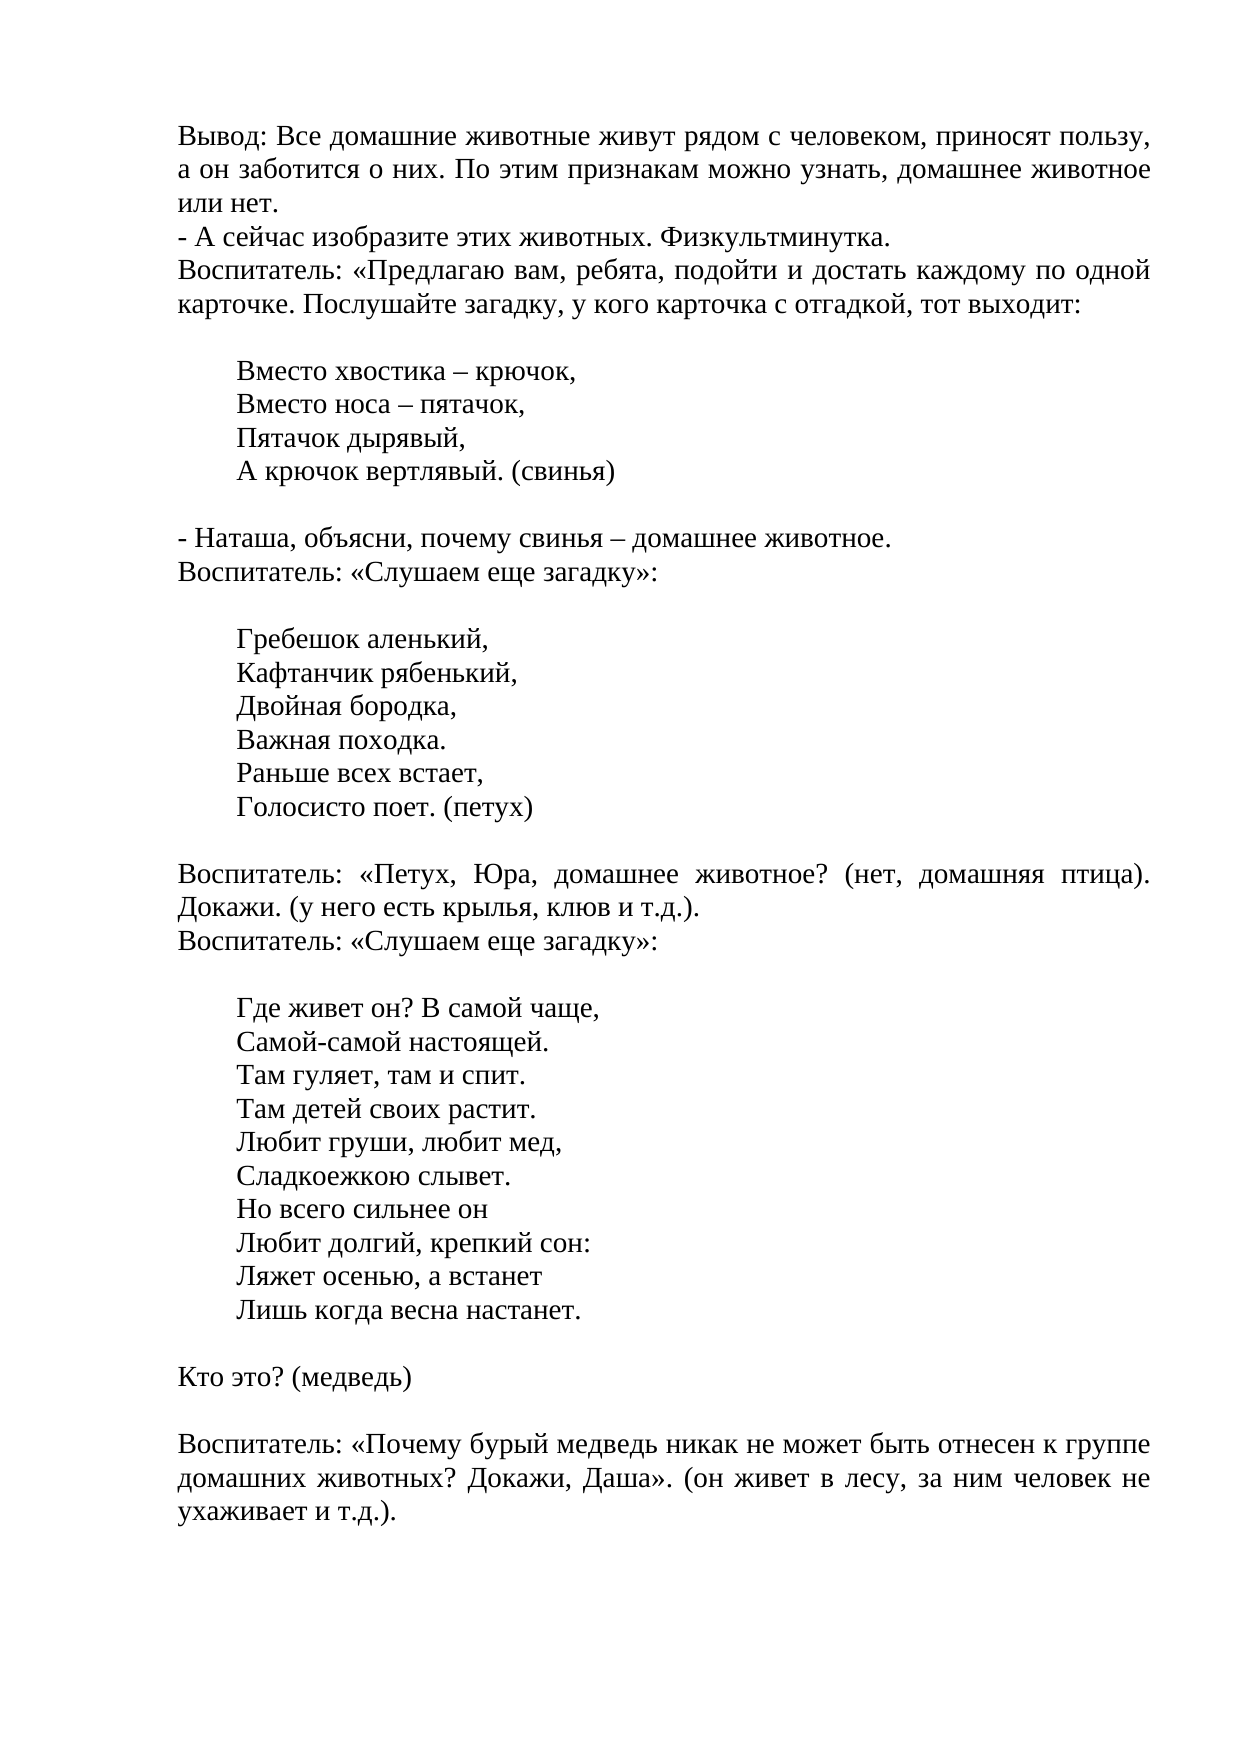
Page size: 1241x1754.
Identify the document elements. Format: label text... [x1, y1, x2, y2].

text Воспитатель: «Предлагаю вам, ребята, подойти и достать каждому по одной карточке. Послушайте загадку, у кого карточка с отгадкой, тот выходит: [177, 252, 1152, 319]
text Ляжет осенью, а встанет [236, 1258, 1152, 1292]
text Вместо хвостика – крючок, [236, 353, 1152, 386]
text Важная походка. [236, 722, 1152, 755]
text Сладкоежкою слывет. [236, 1158, 1152, 1191]
text - Наташа, объясни, почему свинья – домашнее животное. [177, 521, 1152, 554]
text Самой-самой настоящей. [236, 1024, 1152, 1057]
text Воспитатель: «Почему бурый медведь никак не может быть отнесен к группе домашних животных? Докажи, Даша». (он живет в лесу, за ним человек не ухаживает и т.д.). [177, 1426, 1152, 1527]
text Воспитатель: «Слушаем еще загадку»: [177, 554, 1152, 588]
text Где живет он? В самой чаще, [236, 990, 1152, 1024]
text Воспитатель: «Слушаем еще загадку»: [177, 923, 1152, 957]
text Гребешок аленький, [236, 621, 1152, 655]
text Вместо носа – пятачок, [236, 386, 1152, 420]
text Вывод: Все домашние животные живут рядом с человеком, приносят пользу, а он заботится о них. По этим признакам можно узнать, домашнее животное или нет. [177, 118, 1152, 219]
text Лишь когда весна настанет. [236, 1292, 1152, 1326]
text А крючок вертлявый. (свинья) [236, 453, 1152, 487]
text Воспитатель: «Петух, Юра, домашнее животное? (нет, домашняя птица). Докажи. (у него есть крылья, клюв и т.д.). [177, 856, 1152, 923]
text Там детей своих растит. [236, 1091, 1152, 1124]
text Там гуляет, там и спит. [236, 1057, 1152, 1091]
text Кафтанчик рябенький, [236, 655, 1152, 688]
text Любит долгий, крепкий сон: [236, 1225, 1152, 1258]
text - А сейчас изобразите этих животных. Физкультминутка. [177, 219, 1152, 252]
text Голосисто поет. (петух) [236, 789, 1152, 822]
text Пятачок дырявый, [236, 420, 1152, 453]
text Кто это? (медведь) [177, 1359, 1152, 1393]
text Но всего сильнее он [236, 1191, 1152, 1225]
text Двойная бородка, [236, 688, 1152, 722]
text Любит груши, любит мед, [236, 1124, 1152, 1158]
text Раньше всех встает, [236, 755, 1152, 789]
